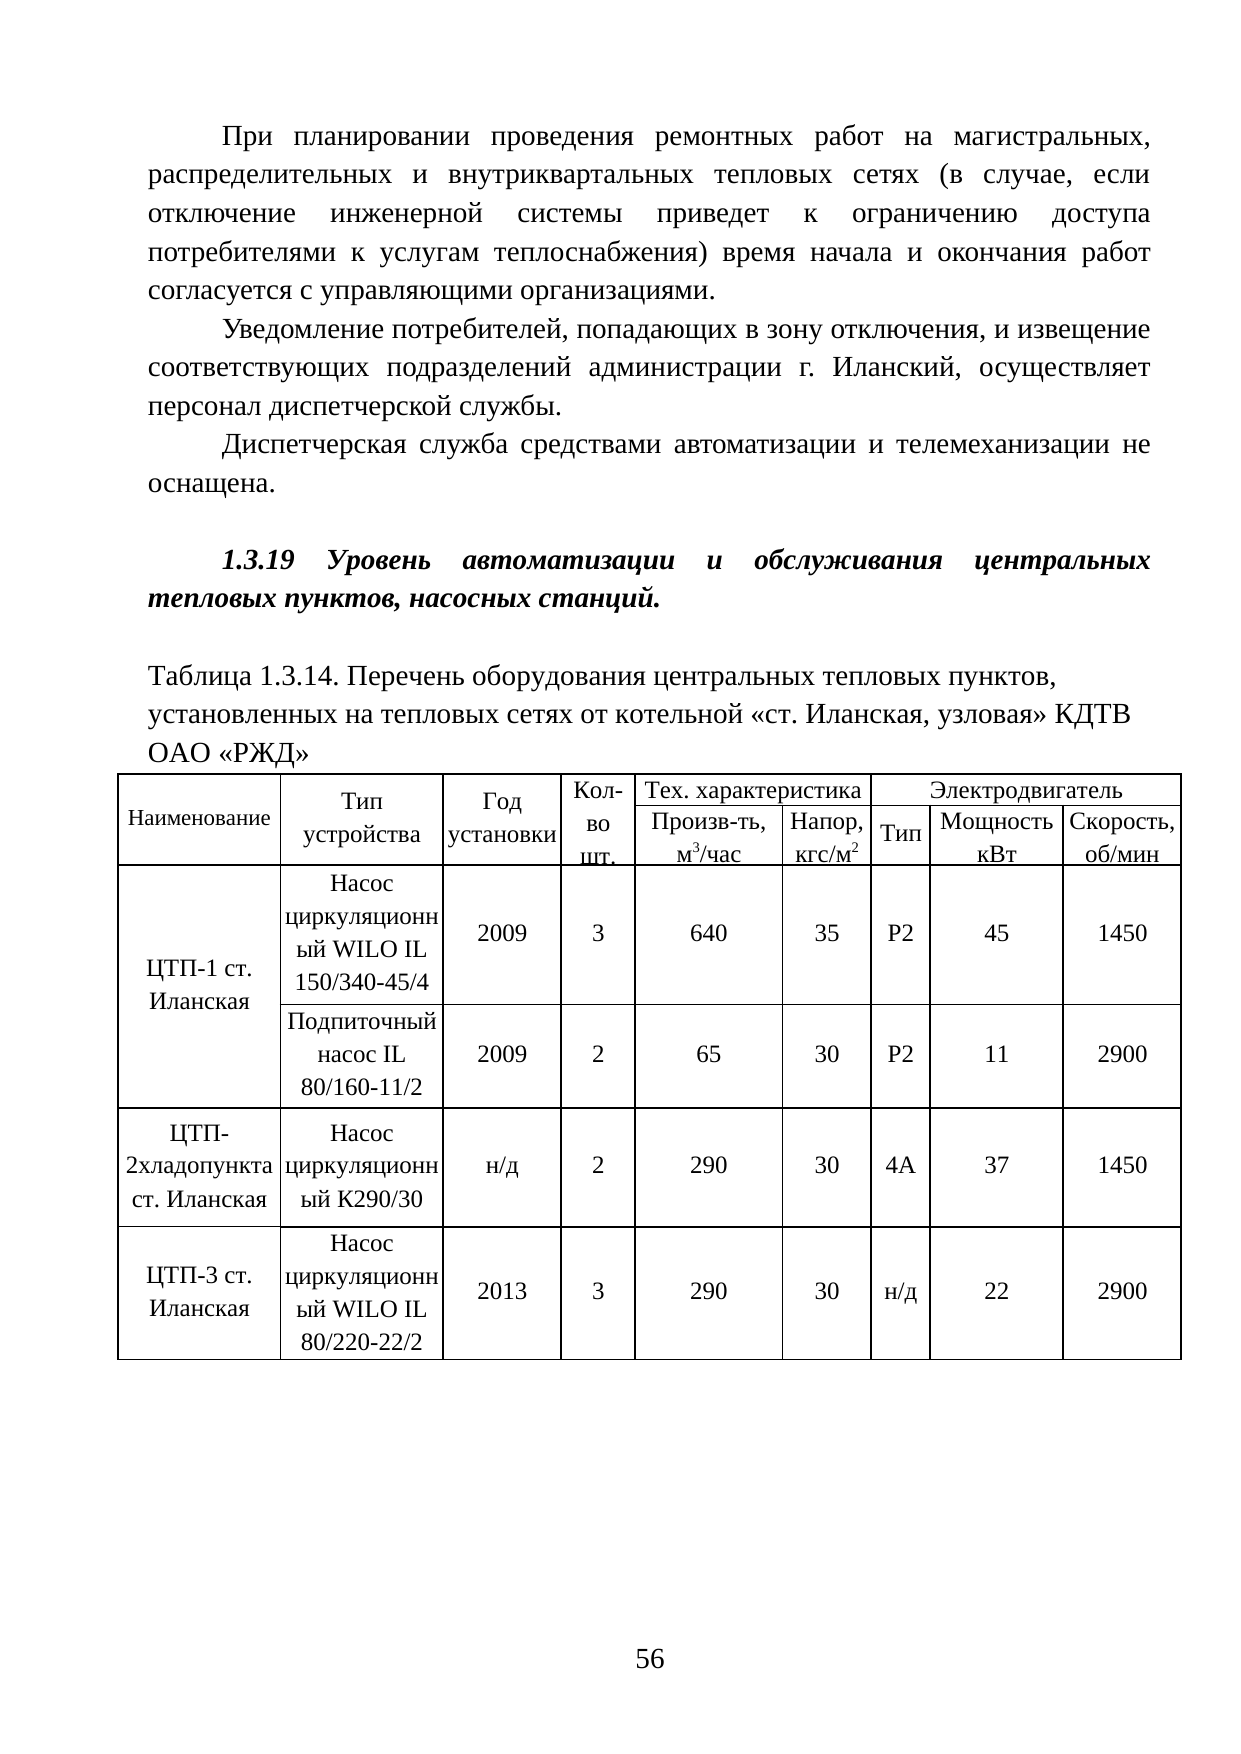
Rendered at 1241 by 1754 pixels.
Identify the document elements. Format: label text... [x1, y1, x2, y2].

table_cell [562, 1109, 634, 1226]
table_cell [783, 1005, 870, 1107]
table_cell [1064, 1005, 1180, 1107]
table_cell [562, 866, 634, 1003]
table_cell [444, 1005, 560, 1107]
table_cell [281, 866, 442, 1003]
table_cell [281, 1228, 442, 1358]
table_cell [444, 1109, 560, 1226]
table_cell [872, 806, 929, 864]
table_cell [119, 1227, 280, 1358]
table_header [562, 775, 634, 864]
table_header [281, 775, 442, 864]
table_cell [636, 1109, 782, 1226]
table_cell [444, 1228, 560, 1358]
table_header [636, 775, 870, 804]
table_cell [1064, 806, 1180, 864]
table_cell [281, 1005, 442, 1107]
text При планировании проведения ремонтных работ на магистральных, распределительных и внутриквартальных тепловых сетях (в случае, если отключение инженерной системы приведет к ограничению доступа потребителями к услугам теплоснабжения) время начала и окончания работ согласуется с управляющими организациями. [148, 118, 1152, 306]
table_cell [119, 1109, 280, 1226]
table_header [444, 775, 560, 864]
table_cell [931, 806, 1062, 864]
text Уведомление потребителей, попадающих в зону отключения, и извещение соответствующих подразделений администрации г. Иланский, осуществляет персонал диспетчерской службы. [148, 311, 1152, 421]
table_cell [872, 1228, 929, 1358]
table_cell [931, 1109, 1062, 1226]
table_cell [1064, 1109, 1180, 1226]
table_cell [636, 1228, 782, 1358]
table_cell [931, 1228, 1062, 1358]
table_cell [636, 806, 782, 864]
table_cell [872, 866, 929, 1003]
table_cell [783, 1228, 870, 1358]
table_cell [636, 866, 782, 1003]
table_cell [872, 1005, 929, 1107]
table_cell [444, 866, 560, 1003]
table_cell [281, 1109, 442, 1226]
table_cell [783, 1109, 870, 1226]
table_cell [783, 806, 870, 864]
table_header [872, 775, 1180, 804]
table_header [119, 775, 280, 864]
text Таблица 1.3.14. Перечень оборудования центральных тепловых пунктов, установленных на тепловых сетях от котельной «ст. Иланская, узловая» КДТВ ОАО «РЖД» [148, 658, 1152, 768]
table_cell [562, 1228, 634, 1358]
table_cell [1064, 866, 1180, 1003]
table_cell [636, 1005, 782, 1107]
subtitle 1.3.19 Уровень автоматизации и обслуживания центральных тепловых пунктов, насосных станций. [148, 542, 1152, 614]
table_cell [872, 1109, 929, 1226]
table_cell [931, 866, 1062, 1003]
text Диспетчерская служба средствами автоматизации и телемеханизации не оснащена. [148, 426, 1152, 498]
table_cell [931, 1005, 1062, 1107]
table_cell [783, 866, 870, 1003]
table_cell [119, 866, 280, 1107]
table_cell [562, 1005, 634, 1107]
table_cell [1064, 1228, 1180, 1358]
